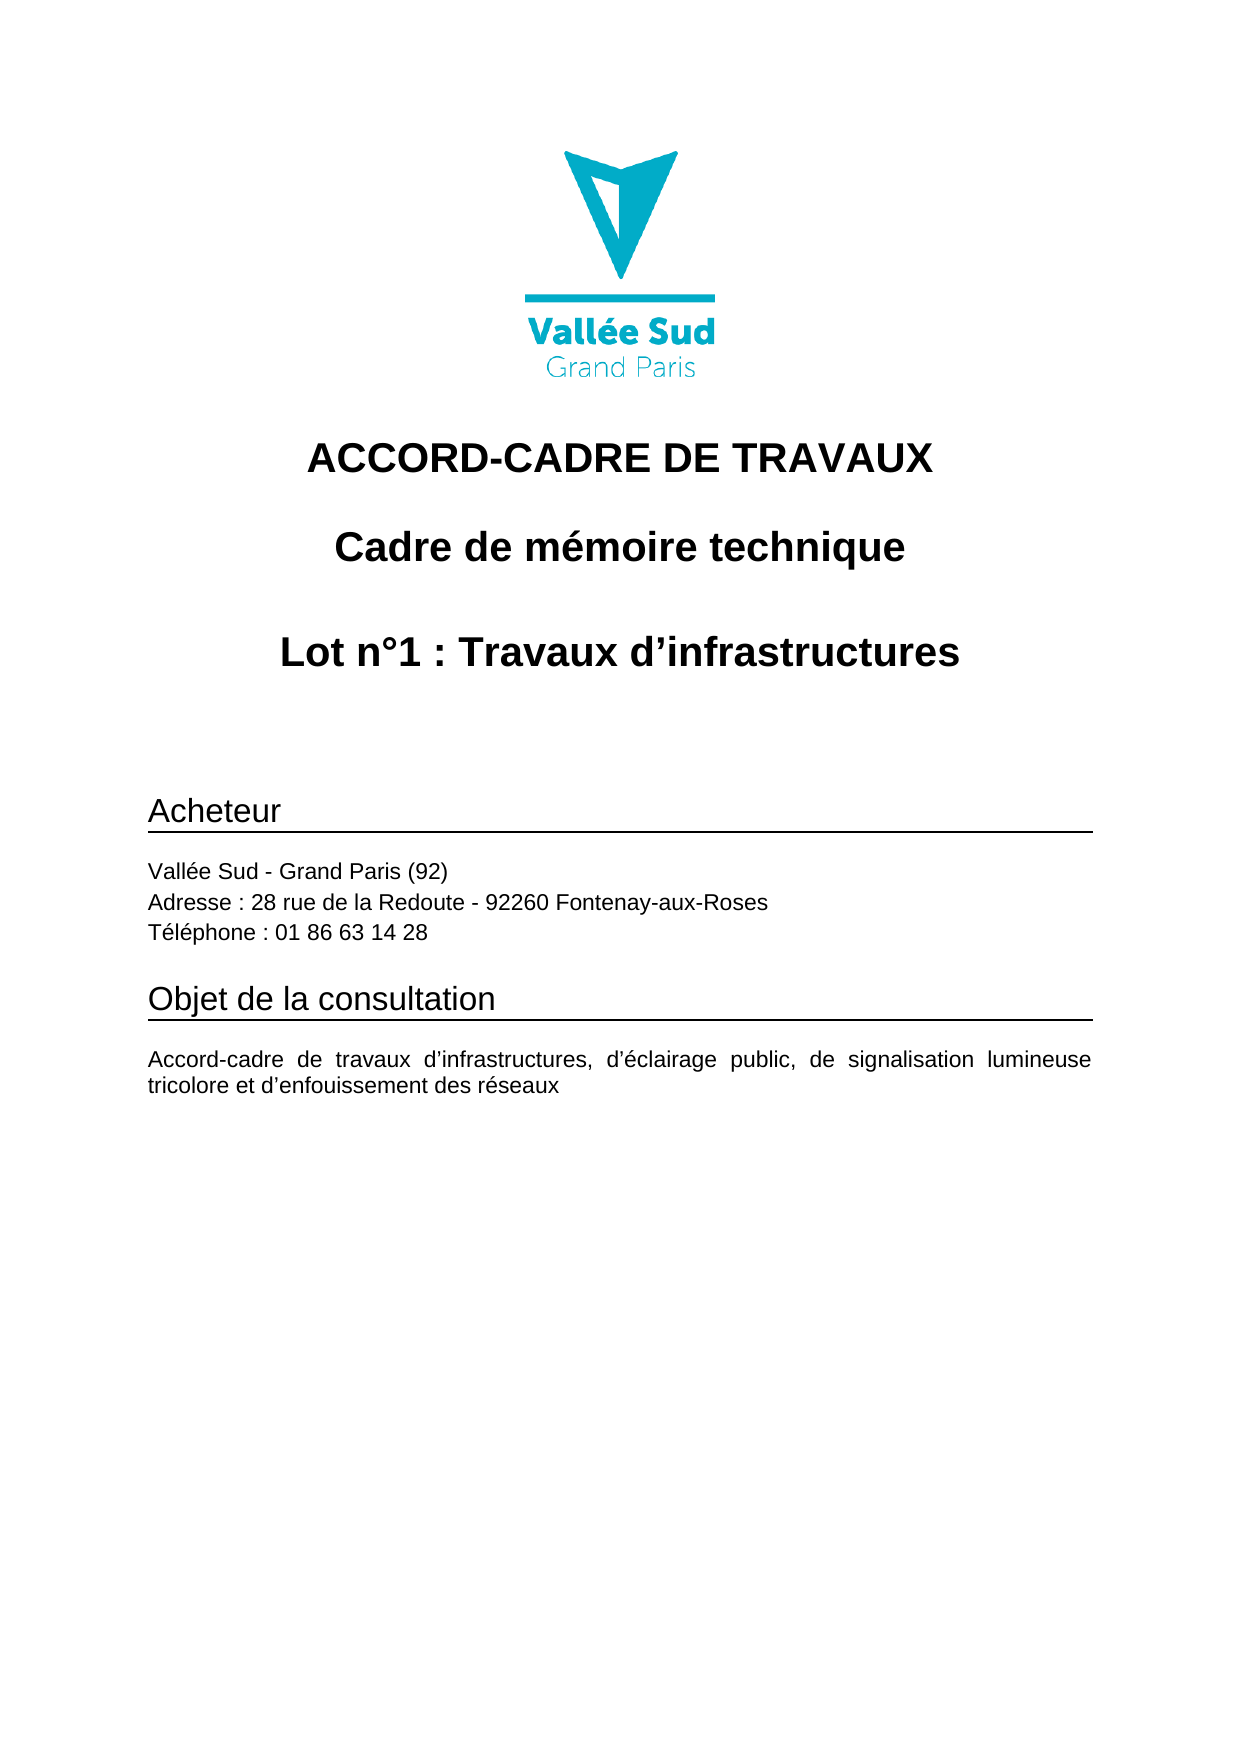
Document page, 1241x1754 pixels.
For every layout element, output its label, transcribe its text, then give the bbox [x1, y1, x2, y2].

text Téléphone : 01 86 63 14 28 [148, 919, 1093, 945]
text Adresse : 28 rue de la Redoute - 92260 Fontenay-aux-Roses [148, 888, 1093, 915]
text Accord-cadre de travaux d’infrastructures, d’éclairage public, de signalisation lumineuse tricolore et d’enfouissement des réseaux [148, 1046, 1093, 1098]
text Acheteur [148, 791, 1093, 831]
picture [525, 151, 715, 377]
text ACCORD-CADRE DE TRAVAUX [148, 433, 1093, 481]
text Vallée Sud - Grand Paris (92) [148, 858, 1093, 884]
text Cadre de mémoire technique [148, 523, 1093, 571]
text Objet de la consultation [148, 979, 1093, 1019]
text Lot n°1 : Travaux d’infrastructures [148, 627, 1093, 675]
